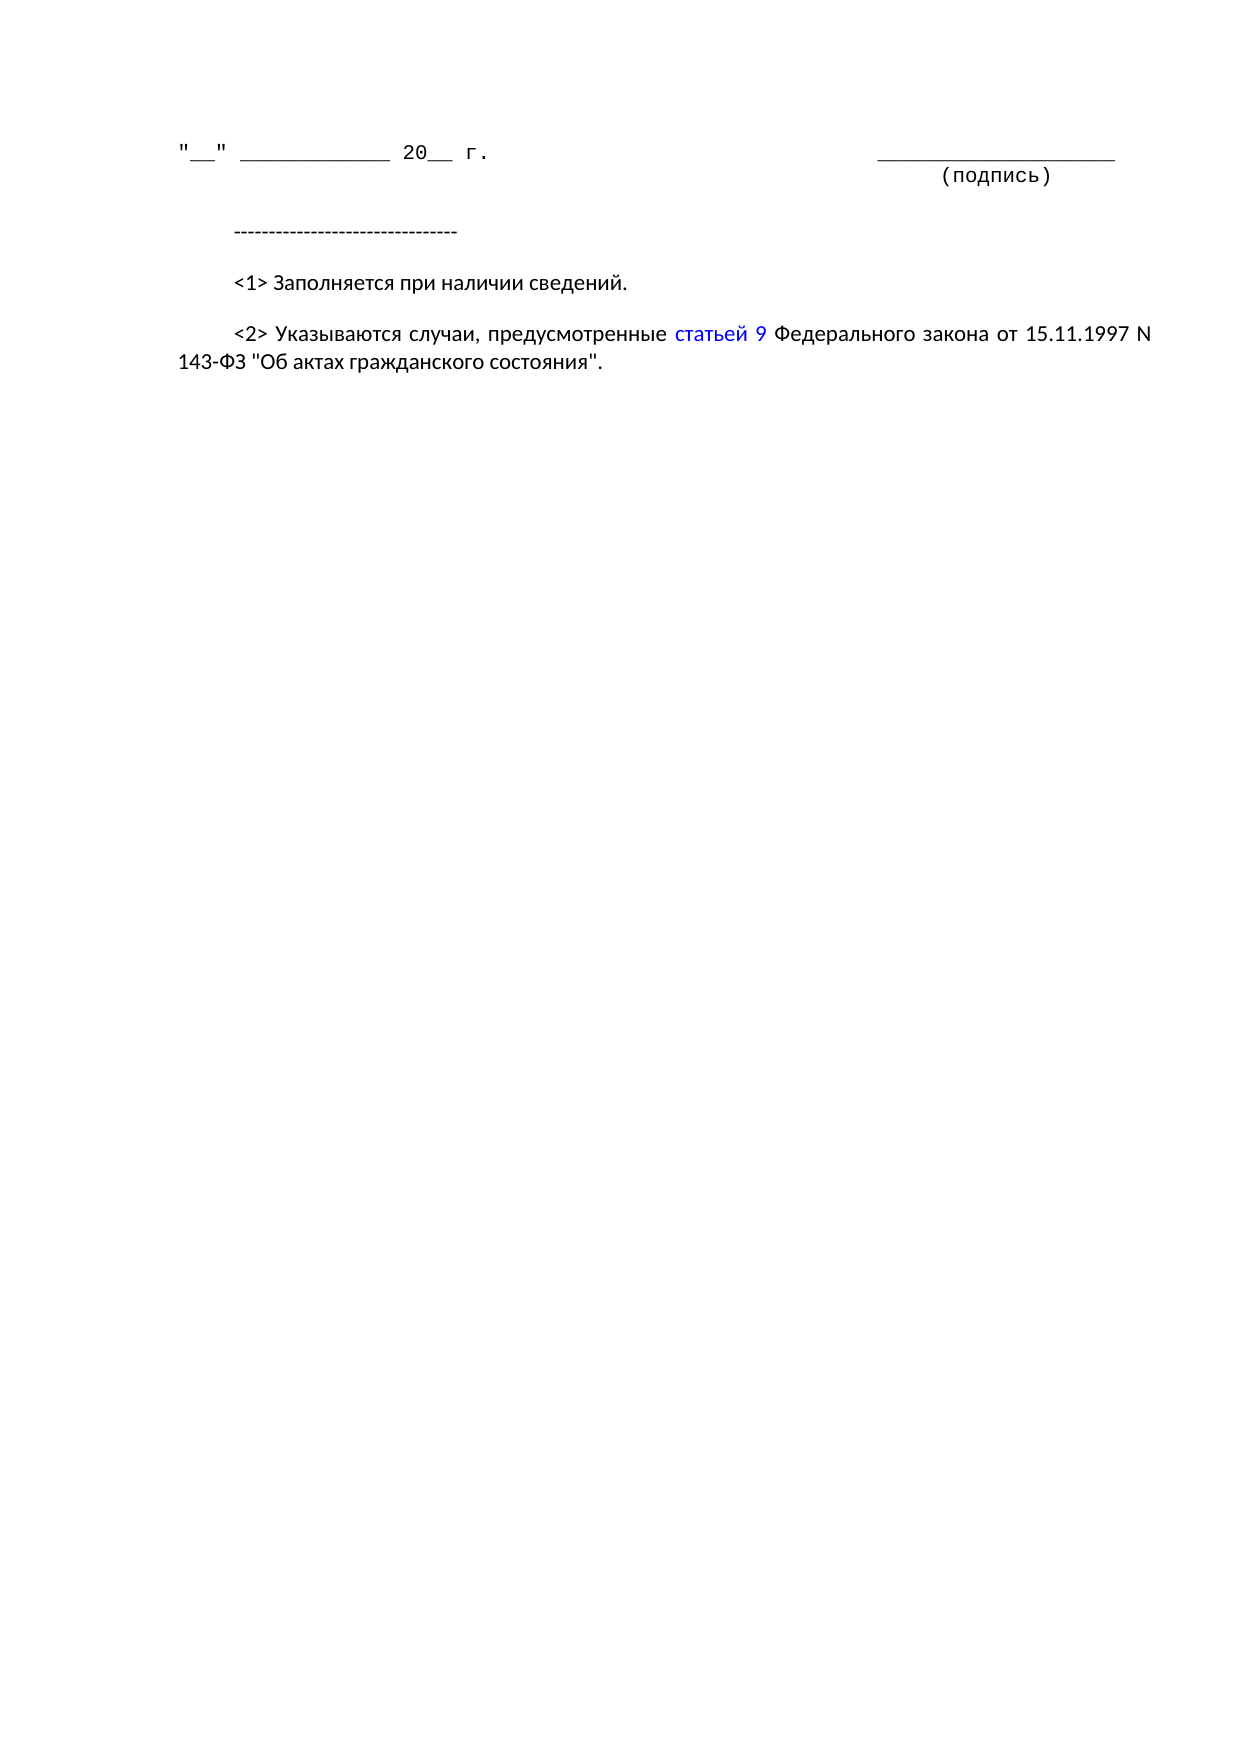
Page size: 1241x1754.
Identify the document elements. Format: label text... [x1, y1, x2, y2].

text <1> Заполняется при наличии сведений. [177, 268, 1152, 296]
text "__" ____________ 20__ г. ___________________ [177, 142, 1152, 165]
text <2> Указываются случаи, предусмотренные статьей 9 Федерального закона от 15.11.1997 N 143-ФЗ "Об актах гражданского состояния". [177, 319, 1152, 375]
text -------------------------------- [177, 217, 1152, 245]
text (подпись) [177, 165, 1152, 189]
